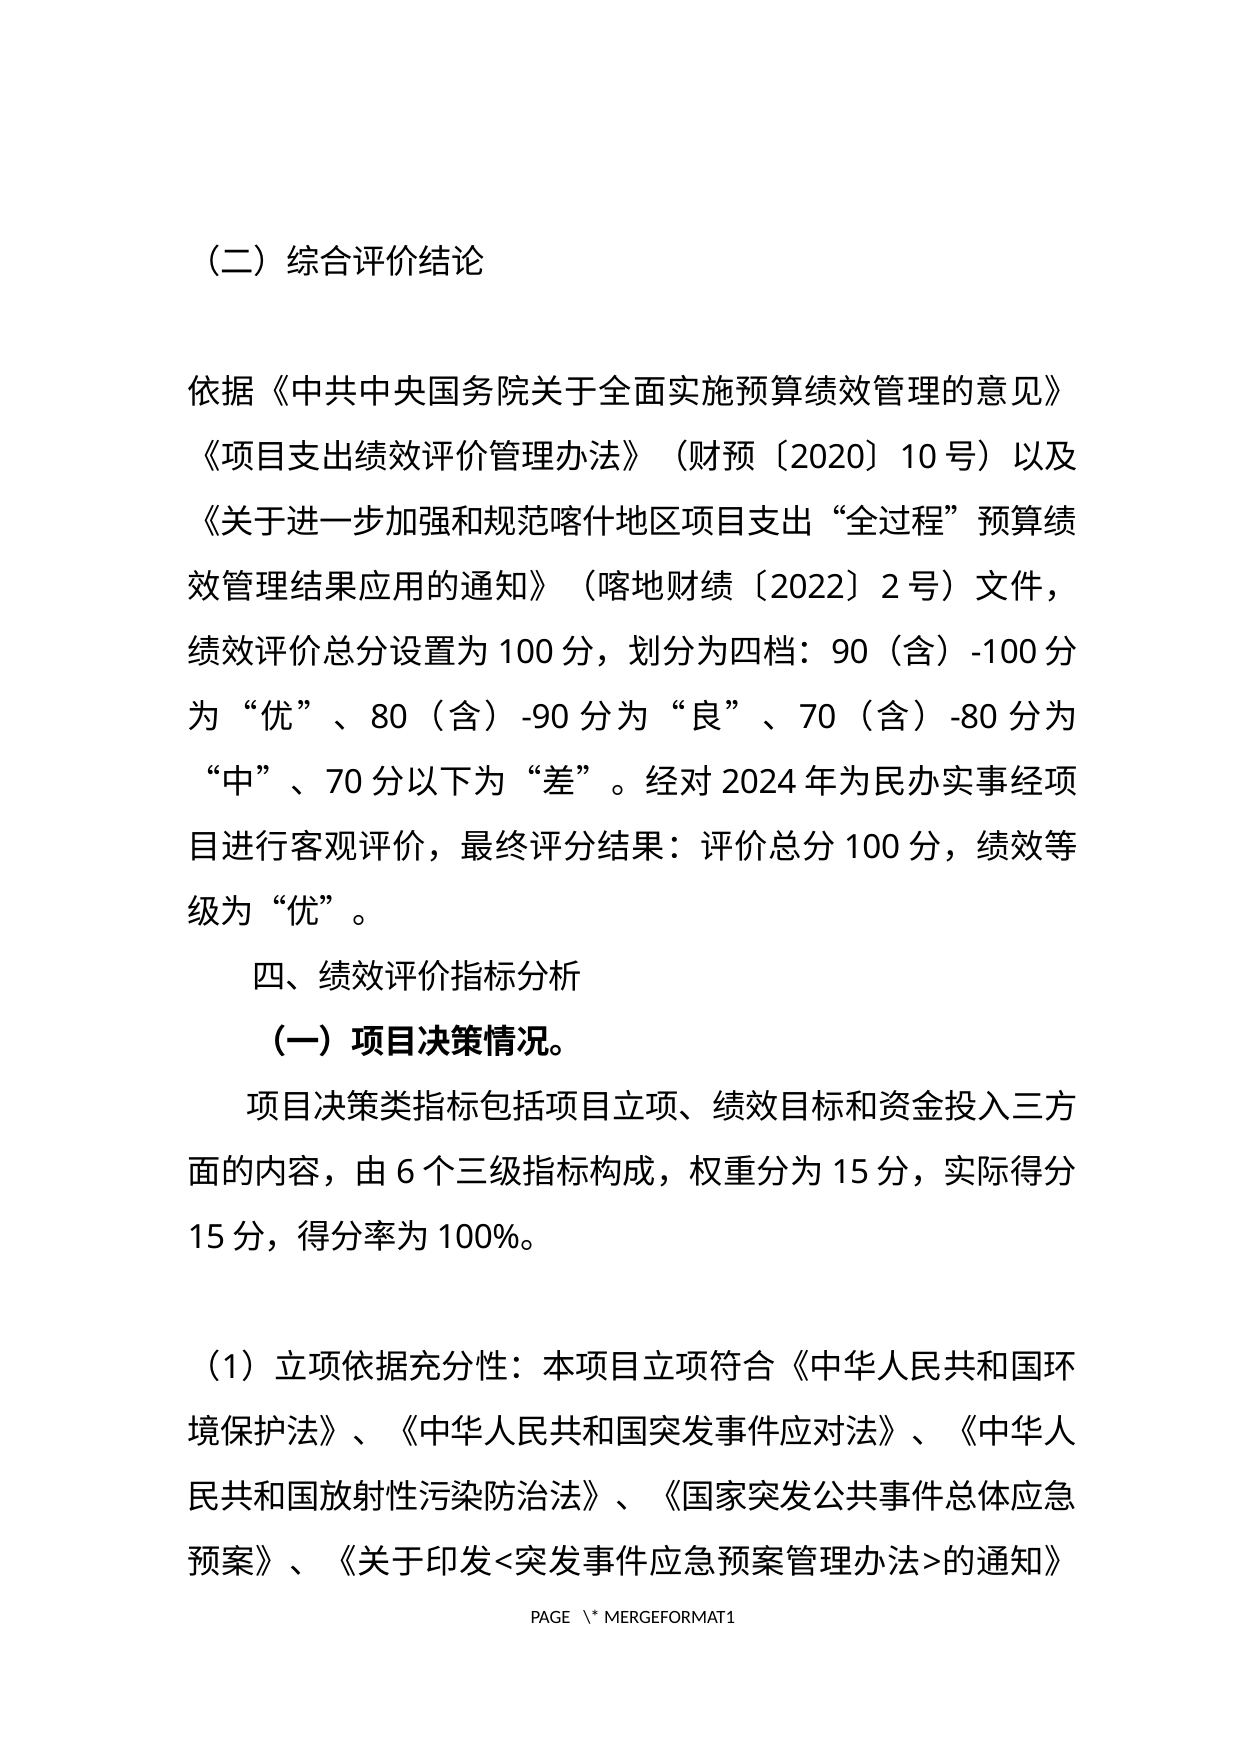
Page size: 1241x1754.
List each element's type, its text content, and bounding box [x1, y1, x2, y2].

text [187, 1072, 1078, 1592]
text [187, 162, 1078, 942]
text （一）项目决策情况。 [187, 1007, 1078, 1072]
text 四、绩效评价指标分析 [187, 942, 1078, 1007]
